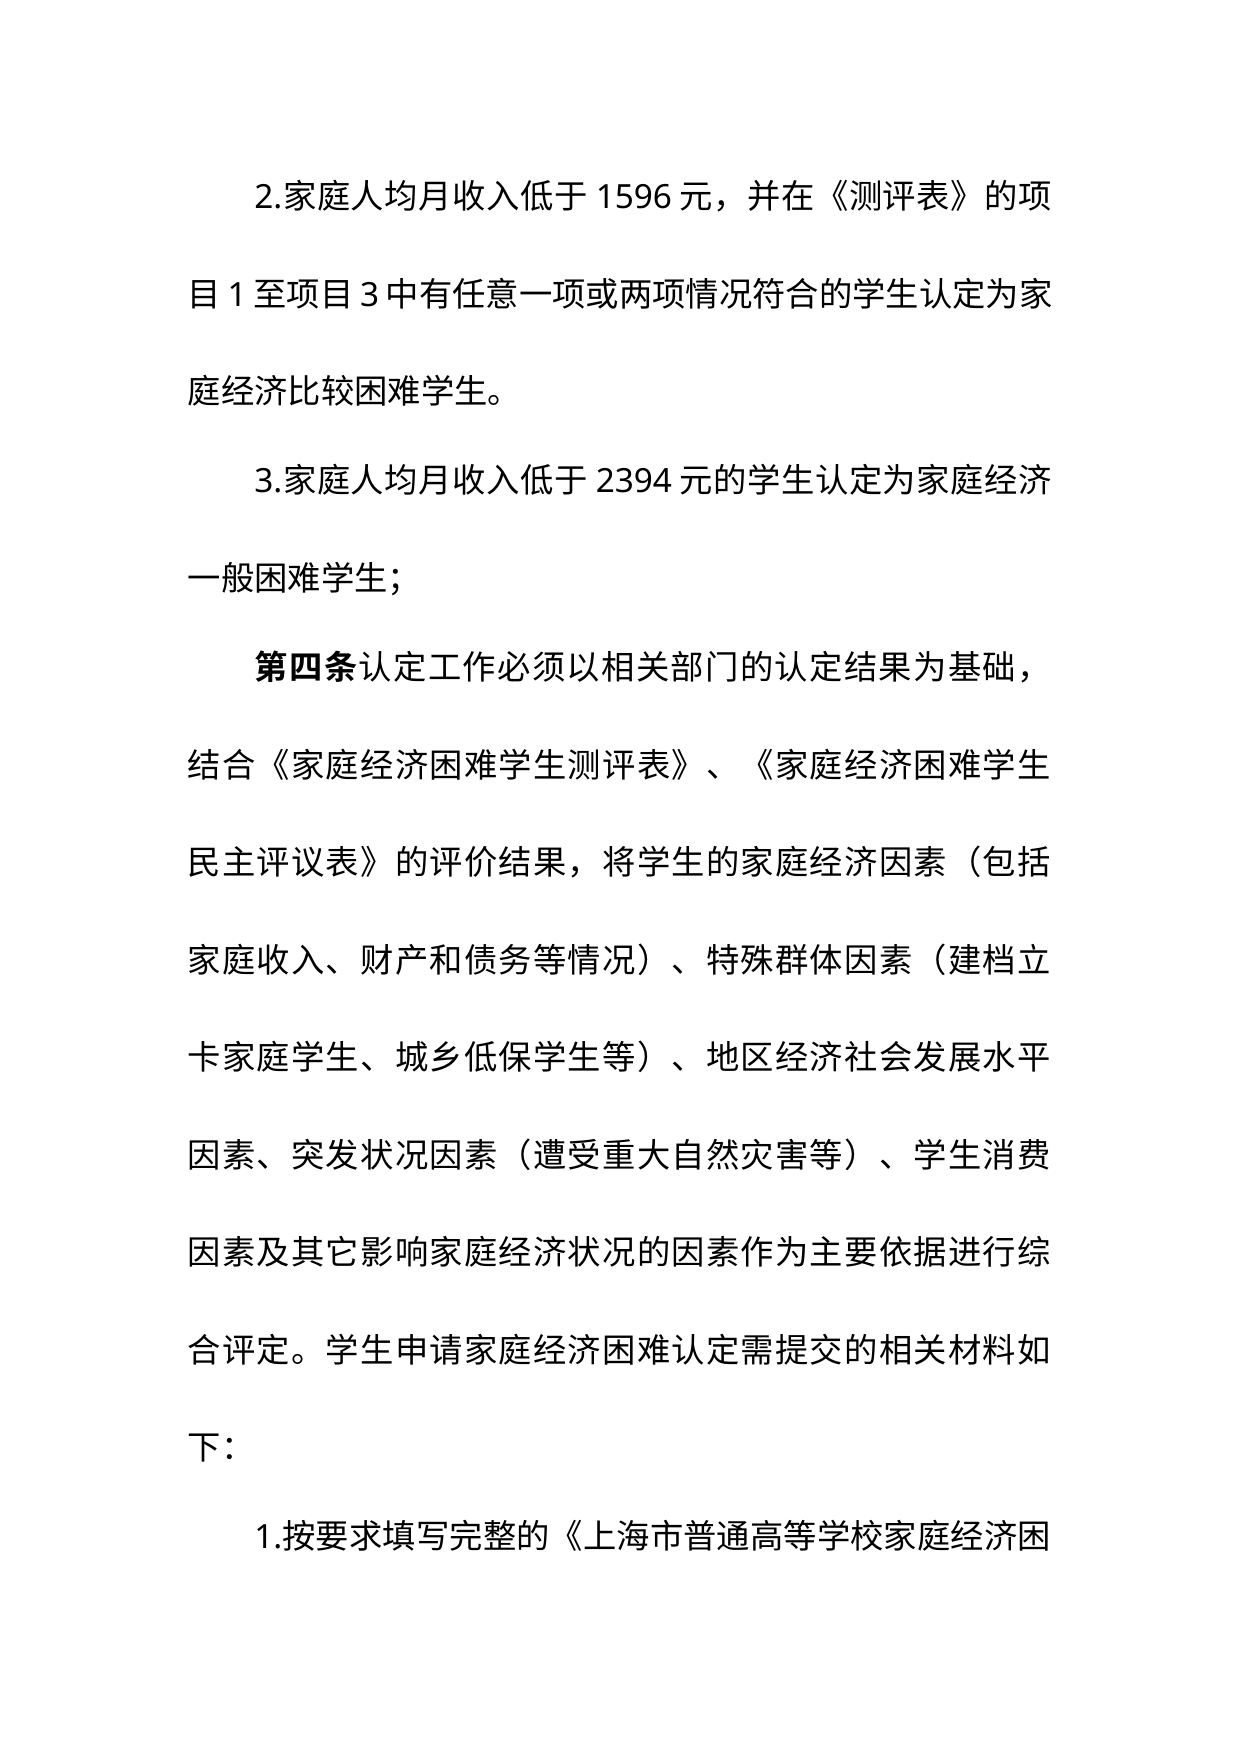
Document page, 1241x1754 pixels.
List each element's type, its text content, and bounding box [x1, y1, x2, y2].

text 2.家庭人均月收入低于1596元，并在《测评表》的项目1至项目3中有任意一项或两项情况符合的学生认定为家庭经济比较困难学生。 [187, 162, 1053, 422]
text 第四条认定工作必须以相关部门的认定结果为基础，结合《家庭经济困难学生测评表》、《家庭经济困难学生民主评议表》的评价结果，将学生的家庭经济因素（包括家庭收入、财产和债务等情况）、特殊群体因素（建档立卡家庭学生、城乡低保学生等）、地区经济社会发展水平因素、突发状况因素（遭受重大自然灾害等）、学生消费因素及其它影响家庭经济状况的因素作为主要依据进行综合评定。学生申请家庭经济困难认定需提交的相关材料如下： [187, 633, 1053, 1478]
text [187, 1502, 1053, 1567]
text 3.家庭人均月收入低于2394元的学生认定为家庭经济一般困难学生； [187, 446, 1053, 608]
